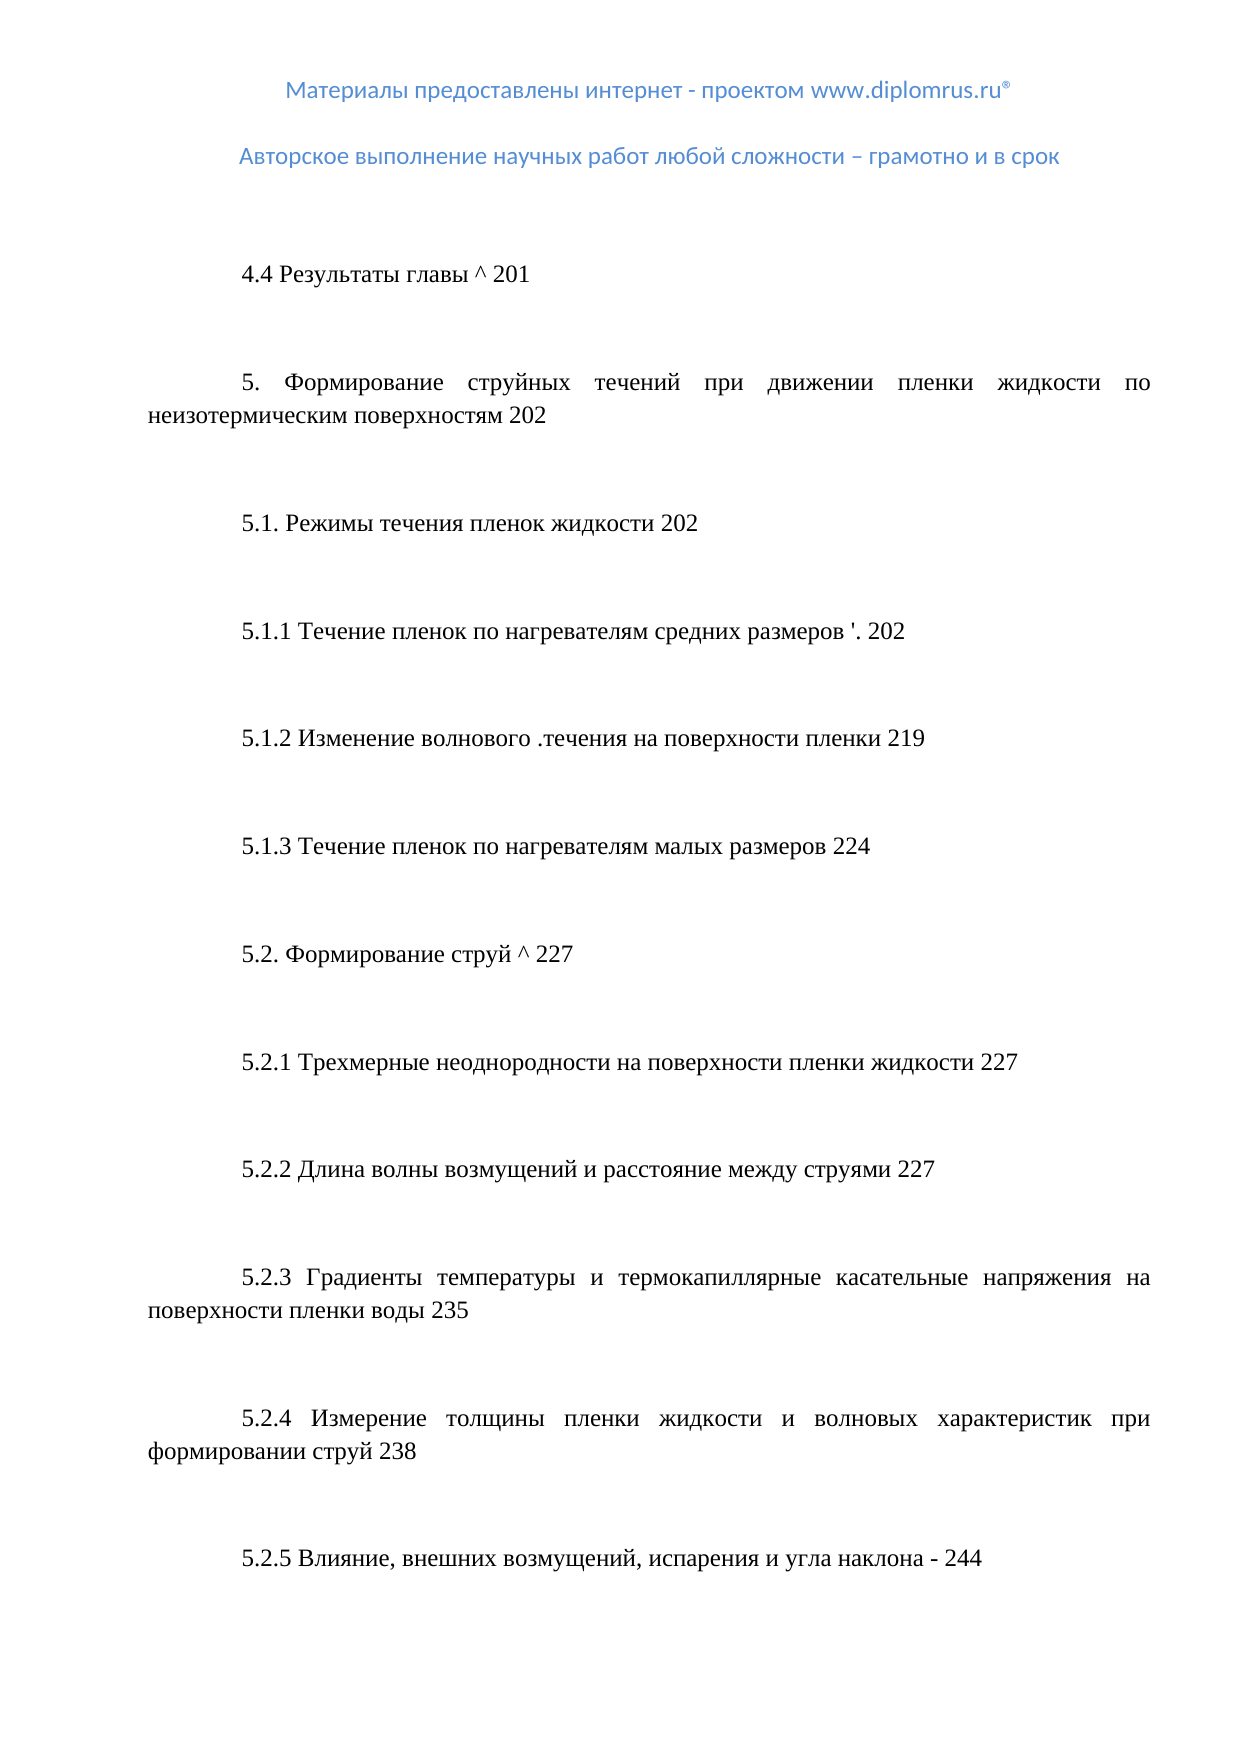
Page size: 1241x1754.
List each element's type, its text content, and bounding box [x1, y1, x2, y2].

text 5.1.1 Течение пленок по нагревателям средних размеров '. 202 [148, 616, 1152, 644]
text 4.4 Результаты главы ^ 201 [148, 259, 1152, 288]
text 5. Формирование струйных течений при движении пленки жидкости по неизотермическим поверхностям 202 [148, 367, 1152, 429]
text 5.2.2 Длина волны возмущений и расстояние между струями 227 [148, 1154, 1152, 1183]
text 5.2.5 Влияние, внешних возмущений, испарения и угла наклона - 244 [148, 1543, 1152, 1572]
text 5.2.3 Градиенты температуры и термокапиллярные касательные напряжения на поверхности пленки воды 235 [148, 1262, 1152, 1324]
text 5.2. Формирование струй ^ 227 [148, 939, 1152, 968]
text 5.1.2 Изменение волнового .течения на поверхности пленки 219 [148, 723, 1152, 752]
text 5.1. Режимы течения пленок жидкости 202 [148, 508, 1152, 537]
text 5.1.3 Течение пленок по нагревателям малых размеров 224 [148, 831, 1152, 860]
text 5.2.1 Трехмерные неоднородности на поверхности пленки жидкости 227 [148, 1047, 1152, 1075]
text 5.2.4 Измерение толщины пленки жидкости и волновых характеристик при формировании струй 238 [148, 1403, 1152, 1464]
